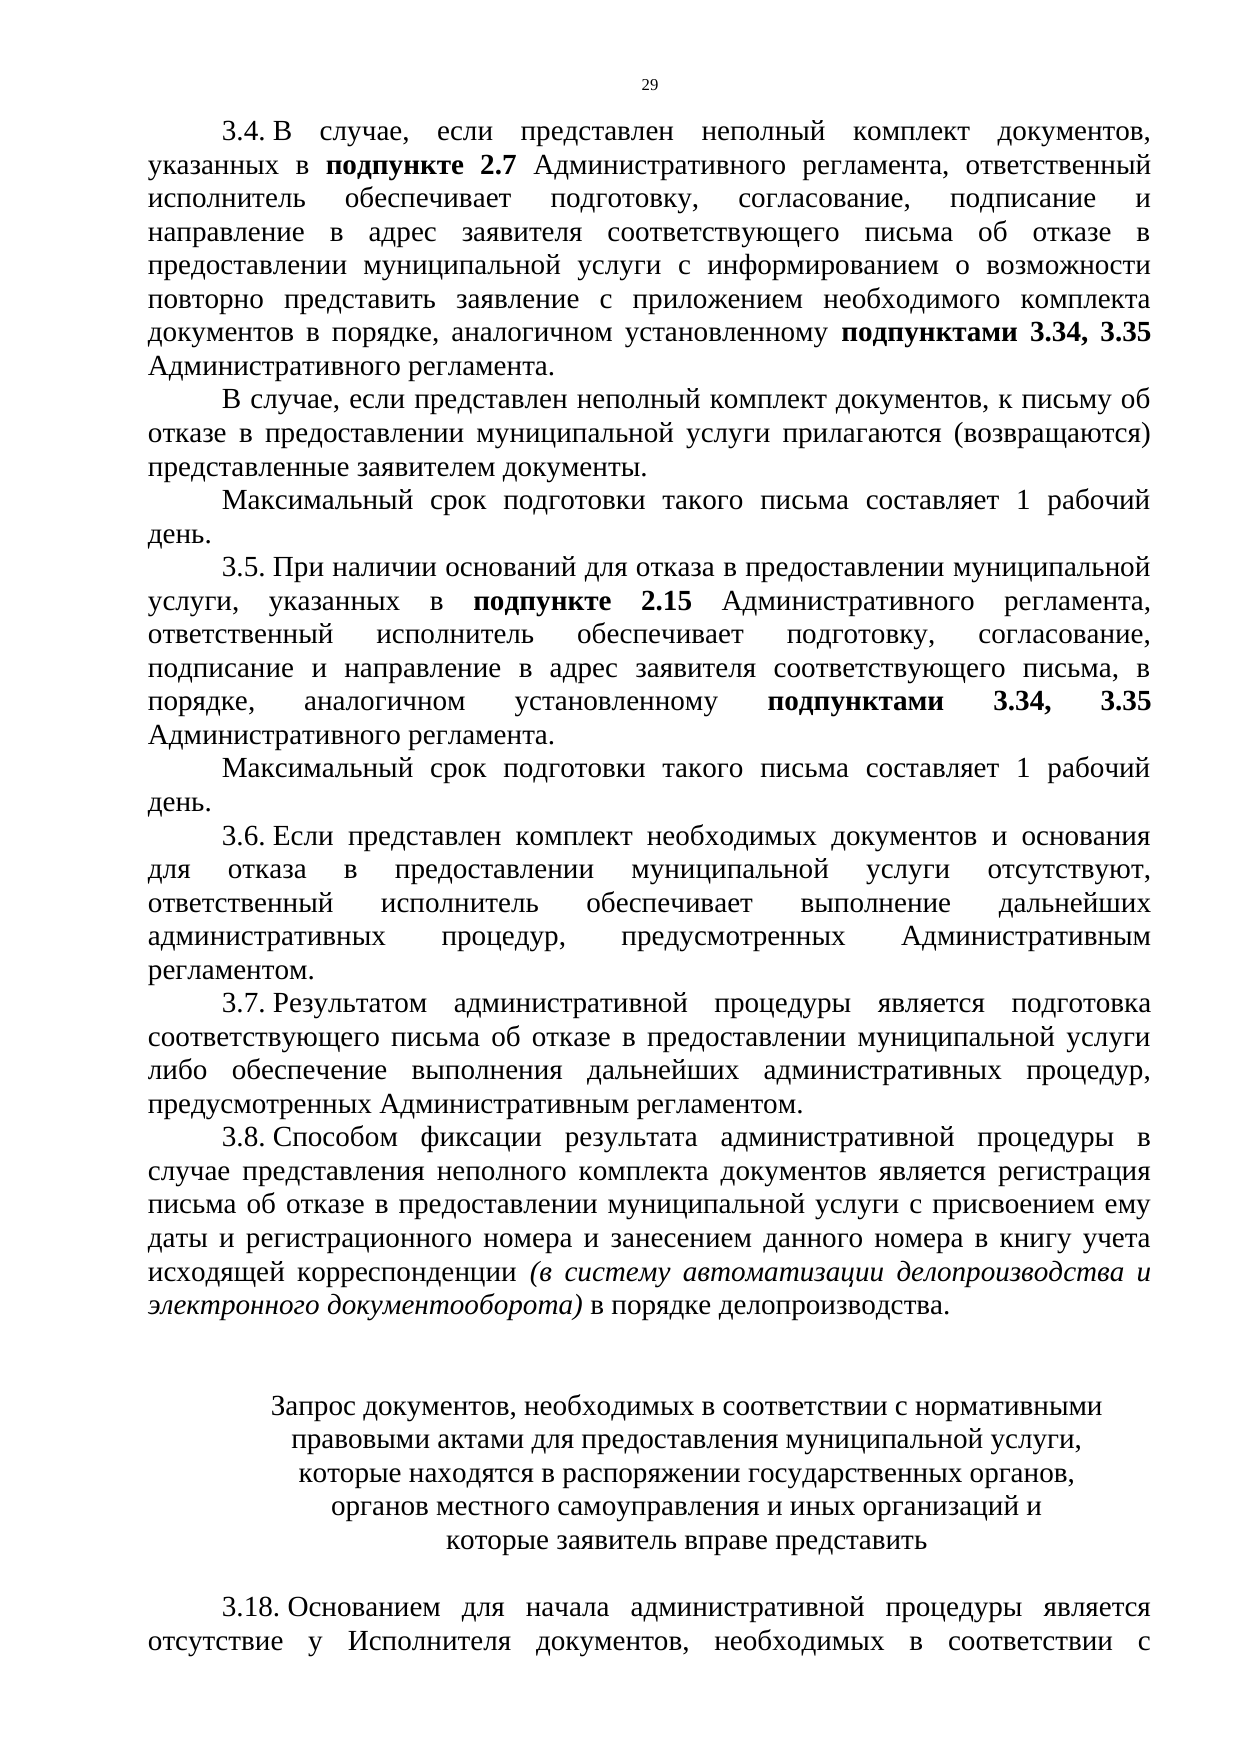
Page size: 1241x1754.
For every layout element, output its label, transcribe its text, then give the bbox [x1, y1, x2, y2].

text 3.5. При наличии оснований для отказа в предоставлении муниципальной услуги, указанных в подпункте 2.15 Административного регламента, ответственный исполнитель обеспечивает подготовку, согласование, подписание и направление в адрес заявителя соответствующего письма, в порядке, аналогичном установленному подпунктами 3.34, 3.35 Административного регламента. [148, 549, 1152, 751]
text Запрос документов, необходимых в соответствии с нормативными [148, 1388, 1152, 1421]
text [148, 1589, 1152, 1656]
text правовыми актами для предоставления муниципальной услуги, [148, 1421, 1152, 1455]
text 3.7. Результатом административной процедуры является подготовка соответствующего письма об отказе в предоставлении муниципальной услуги либо обеспечение выполнения дальнейших административных процедур, предусмотренных Административным регламентом. [148, 985, 1152, 1119]
text которые заявитель вправе представить [148, 1522, 1152, 1556]
text которые находятся в распоряжении государственных органов, [148, 1455, 1152, 1488]
text 3.4. В случае, если представлен неполный комплект документов, указанных в подпункте 2.7 Административного регламента, ответственный исполнитель обеспечивает подготовку, согласование, подписание и направление в адрес заявителя соответствующего письма об отказе в предоставлении муниципальной услуги с информированием о возможности повторно представить заявление с приложением необходимого комплекта документов в порядке, аналогичном установленному подпунктами 3.34, 3.35 Административного регламента. [148, 113, 1152, 382]
text 3.8. Способом фиксации результата административной процедуры в случае представления неполного комплекта документов является регистрация письма об отказе в предоставлении муниципальной услуги с присвоением ему даты и регистрационного номера и занесением данного номера в книгу учета исходящей корреспонденции (в систему автоматизации делопроизводства и электронного документооборота) в порядке делопроизводства. [148, 1119, 1152, 1321]
text Максимальный срок подготовки такого письма составляет 1 рабочий день. [148, 482, 1152, 549]
text В случае, если представлен неполный комплект документов, к письму об отказе в предоставлении муниципальной услуги прилагаются (возвращаются) представленные заявителем документы. [148, 382, 1152, 482]
text 3.6. Если представлен комплект необходимых документов и основания для отказа в предоставлении муниципальной услуги отсутствуют, ответственный исполнитель обеспечивает выполнение дальнейших административных процедур, предусмотренных Административным регламентом. [148, 818, 1152, 985]
text органов местного самоуправления и иных организаций и [148, 1488, 1152, 1522]
text Максимальный срок подготовки такого письма составляет 1 рабочий день. [148, 751, 1152, 818]
